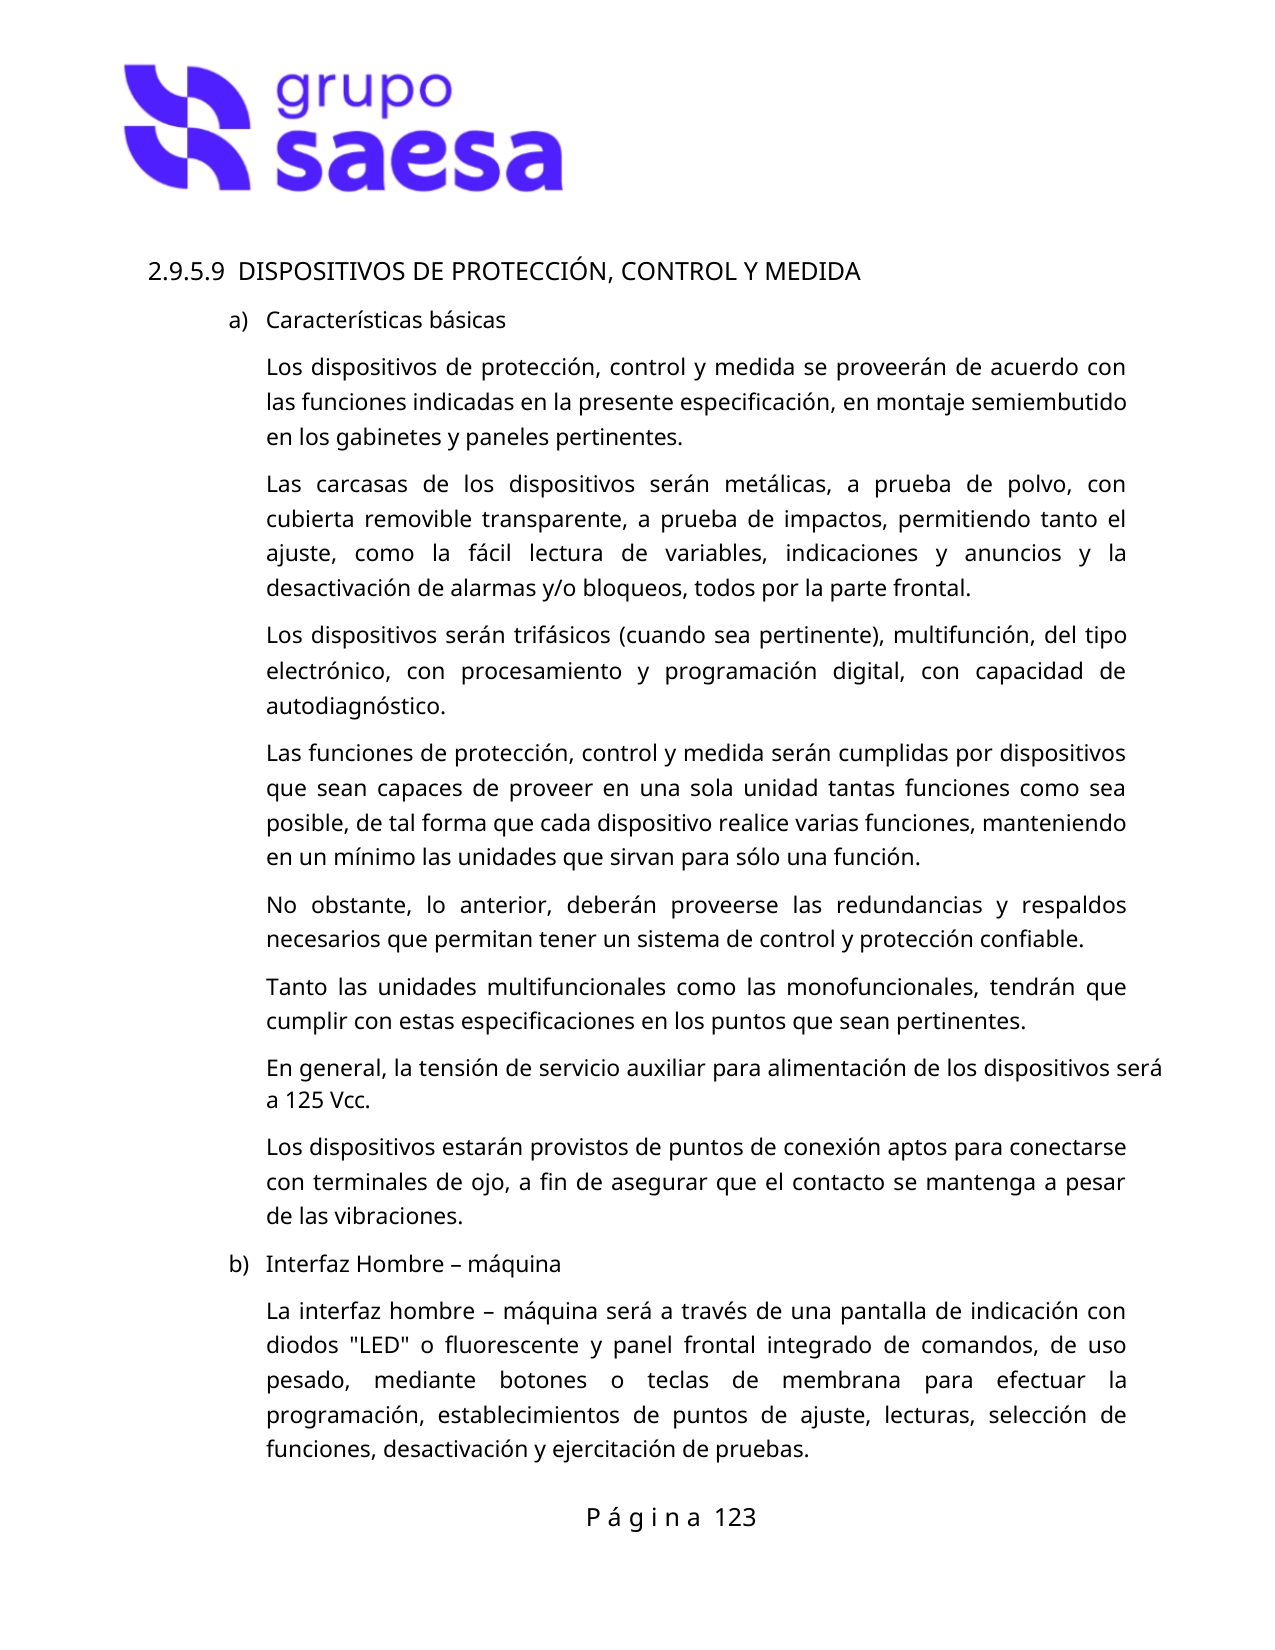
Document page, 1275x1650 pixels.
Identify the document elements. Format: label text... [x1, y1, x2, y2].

text La interfaz hombre – máquina será a través de una pantalla de indicación con diodos "LED" o fluorescente y panel frontal integrado de comandos, de uso pesado, mediante botones o teclas de membrana para efectuar la programación, establecimientos de puntos de ajuste, lecturas, selección de funciones, desactivación y ejercitación de pruebas. [266, 1294, 1127, 1464]
text No obstante, lo anterior, deberán proveerse las redundancias y respaldos necesarios que permitan tener un sistema de control y protección confiable. [266, 889, 1127, 954]
text Los dispositivos serán trifásicos (cuando sea pertinente), multifunción, del tipo electrónico, con procesamiento y programación digital, con capacidad de autodiagnóstico. [266, 619, 1127, 721]
list Interfaz Hombre – máquina [228, 1247, 1162, 1279]
list Características básicas [228, 304, 1162, 335]
text En general, la tensión de servicio auxiliar para alimentación de los dispositivos será a 125 Vcc. [266, 1052, 1162, 1115]
text Tanto las unidades multifuncionales como las monofuncionales, tendrán que cumplir con estas especificaciones en los puntos que sean pertinentes. [266, 971, 1127, 1037]
picture [112, 55, 569, 196]
subtitle DISPOSITIVOS DE PROTECCIÓN, CONTROL Y MEDIDA [148, 254, 1162, 288]
text Las funciones de protección, control y medida serán cumplidas por dispositivos que sean capaces de proveer en una sola unidad tantas funciones como sea posible, de tal forma que cada dispositivo realice varias funciones, manteniendo en un mínimo las unidades que sirvan para sólo una función. [266, 737, 1127, 872]
text Las carcasas de los dispositivos serán metálicas, a prueba de polvo, con cubierta removible transparente, a prueba de impactos, permitiendo tanto el ajuste, como la fácil lectura de variables, indicaciones y anuncios y la desactivación de alarmas y/o bloqueos, todos por la parte frontal. [266, 468, 1128, 603]
text Los dispositivos de protección, control y medida se proveerán de acuerdo con las funciones indicadas en la presente especificación, en montaje semiembutido en los gabinetes y paneles pertinentes. [266, 351, 1127, 452]
text Los dispositivos estarán provistos de puntos de conexión aptos para conectarse con terminales de ojo, a fin de asegurar que el contacto se mantenga a pesar de las vibraciones. [266, 1131, 1127, 1231]
